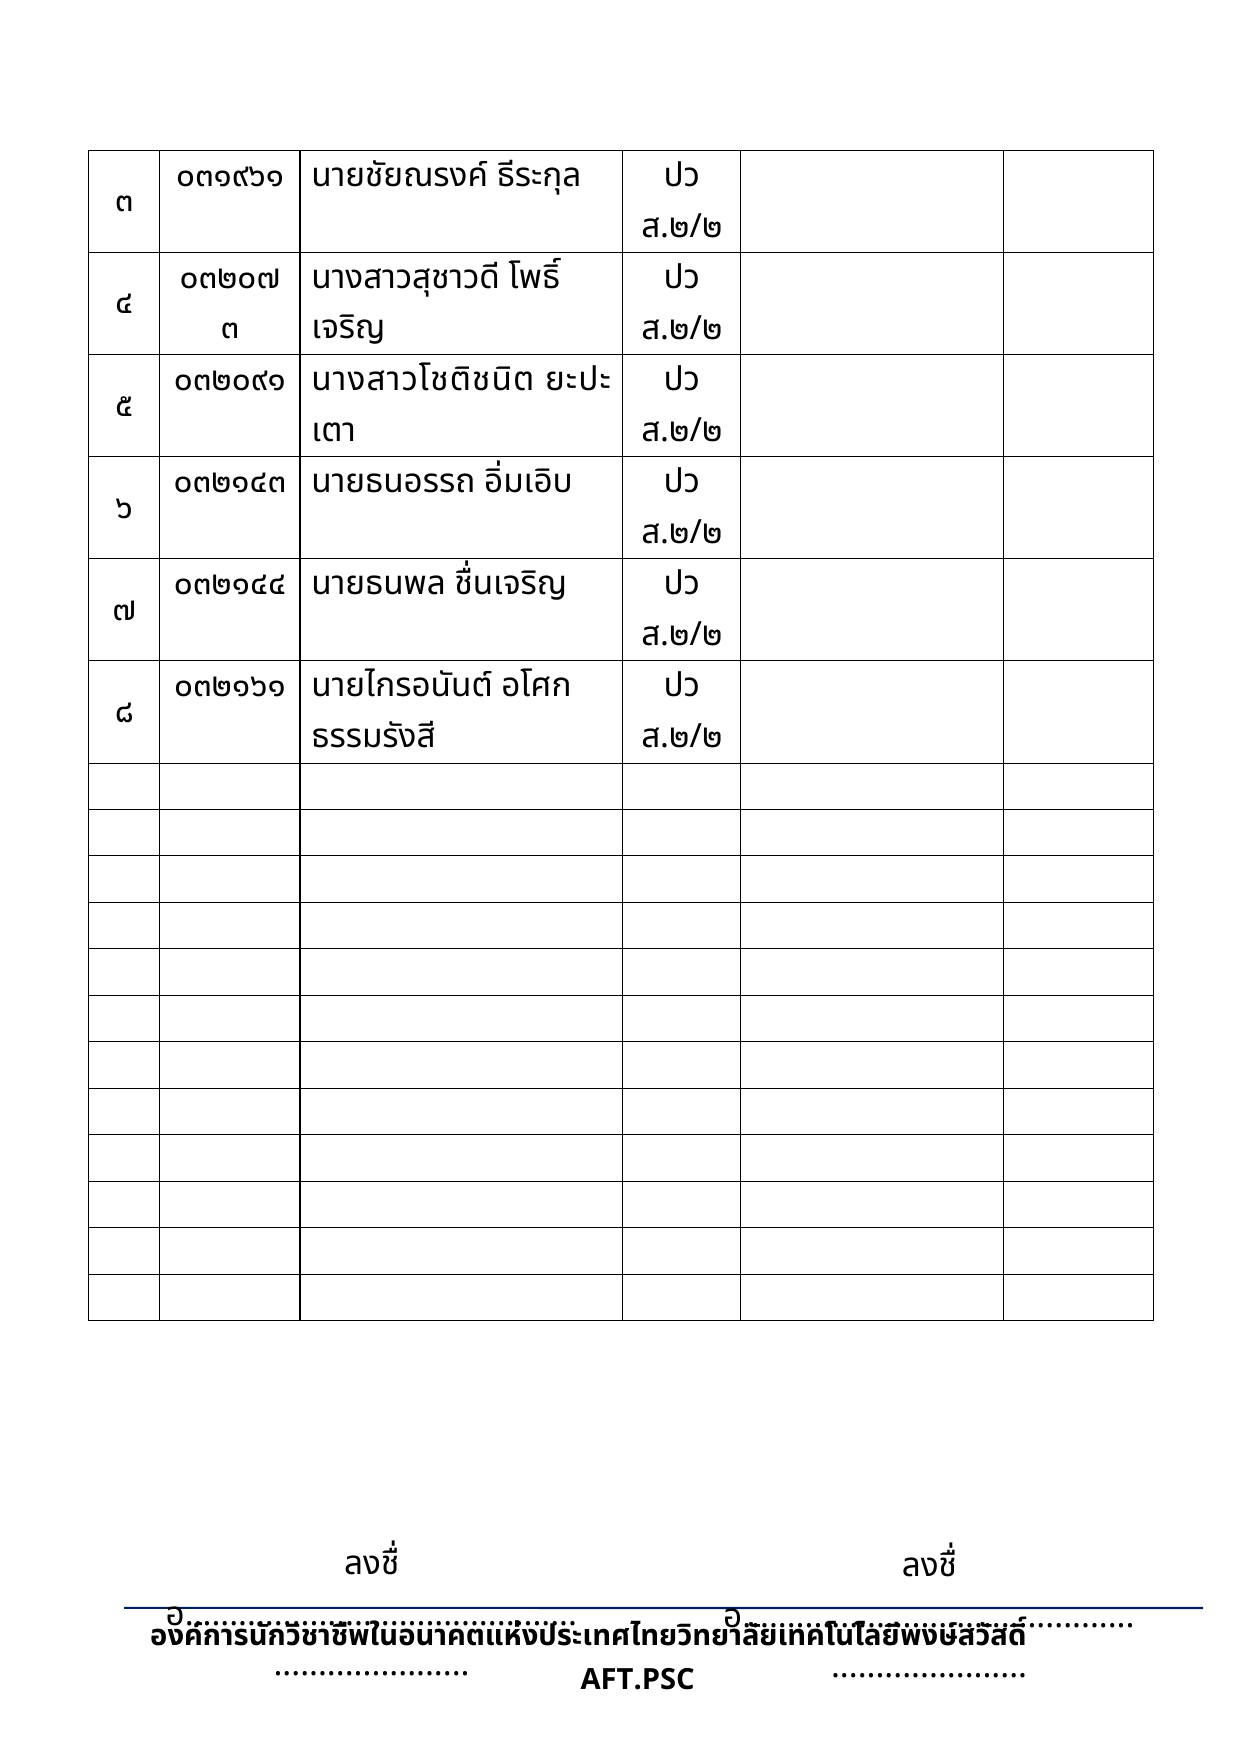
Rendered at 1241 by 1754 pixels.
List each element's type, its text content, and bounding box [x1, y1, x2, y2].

table_cell ปวส.๒/๒ [623, 661, 740, 762]
table_cell [1004, 1042, 1153, 1088]
table_cell [301, 764, 622, 809]
table_cell [89, 1042, 159, 1088]
table_cell [741, 1275, 1003, 1320]
table_cell [741, 856, 1003, 902]
table_cell [741, 996, 1003, 1041]
table_cell [741, 810, 1003, 855]
table_cell [1004, 355, 1153, 456]
table_cell [89, 764, 159, 809]
table_cell ๐๓๒๐๗๓ [160, 253, 299, 354]
table_cell [301, 1228, 622, 1273]
table_cell [1004, 903, 1153, 948]
table_cell [1004, 856, 1153, 902]
table_cell [160, 1089, 299, 1134]
table_cell ๘ [89, 661, 159, 762]
table_cell [623, 810, 740, 855]
table_cell [160, 1042, 299, 1088]
table_cell [623, 856, 740, 902]
table_cell [301, 1275, 622, 1320]
table_cell ปวส.๒/๒ [623, 559, 740, 660]
table_cell [623, 1182, 740, 1227]
table_cell [1004, 661, 1153, 762]
table_cell [89, 1228, 159, 1273]
table_cell [301, 903, 622, 948]
table_cell [741, 355, 1003, 456]
table_cell [1004, 559, 1153, 660]
table_cell นางสาวสุชาวดี โพธิ์เจริญ [301, 253, 622, 354]
table_cell [160, 903, 299, 948]
table_cell [623, 996, 740, 1041]
table_cell [89, 903, 159, 948]
table_cell ๐๓๒๑๖๑ [160, 661, 299, 762]
table_cell ปวส.๒/๒ [623, 355, 740, 456]
table_cell [623, 1228, 740, 1273]
table_cell [741, 764, 1003, 809]
table_cell นายธนอรรถ อิ่มเอิบ [301, 457, 622, 558]
table_cell [160, 856, 299, 902]
table_cell [1004, 1275, 1153, 1320]
table_cell [741, 253, 1003, 354]
table_cell ปวส.๒/๒ [623, 457, 740, 558]
table_cell [160, 996, 299, 1041]
table_cell [623, 903, 740, 948]
table_cell [89, 1182, 159, 1227]
table_cell ปวส.๒/๒ [623, 253, 740, 354]
table_cell [741, 661, 1003, 762]
table_cell [301, 1182, 622, 1227]
table_cell [623, 949, 740, 995]
table_cell [741, 559, 1003, 660]
table_cell [301, 1135, 622, 1181]
table_cell นางสาวโชติชนิต ยะปะเตา [301, 355, 622, 456]
table_cell [1004, 1135, 1153, 1181]
table_cell นายชัยณรงค์ ธีระกุล [301, 151, 622, 252]
table_cell [89, 996, 159, 1041]
table_cell [301, 996, 622, 1041]
table_cell [623, 764, 740, 809]
table_cell ๗ [89, 559, 159, 660]
table_cell [160, 810, 299, 855]
table_cell [741, 903, 1003, 948]
table_cell [160, 1182, 299, 1227]
table_cell [741, 1089, 1003, 1134]
table_cell [623, 1135, 740, 1181]
table_cell [89, 810, 159, 855]
table_cell [623, 1275, 740, 1320]
table_cell ๖ [89, 457, 159, 558]
table_cell [301, 1042, 622, 1088]
table_cell [301, 856, 622, 902]
table_cell [1004, 996, 1153, 1041]
table_cell [623, 1042, 740, 1088]
table_cell ๐๓๒๑๔๓ [160, 457, 299, 558]
table_cell [741, 1228, 1003, 1273]
table_cell [301, 949, 622, 995]
table_cell [160, 949, 299, 995]
table_cell ๓ [89, 151, 159, 252]
table_cell [89, 1275, 159, 1320]
table_cell [89, 949, 159, 995]
table_cell [1004, 810, 1153, 855]
table_cell ๐๓๑๙๖๑ [160, 151, 299, 252]
table_cell [160, 764, 299, 809]
table_cell [741, 1042, 1003, 1088]
table_cell [1004, 949, 1153, 995]
table_cell [741, 151, 1003, 252]
table_cell ๕ [89, 355, 159, 456]
table_cell [160, 1135, 299, 1181]
table_cell [160, 1275, 299, 1320]
table_cell [1004, 253, 1153, 354]
table_cell [89, 856, 159, 902]
table_cell นายธนพล ชื่นเจริญ [301, 559, 622, 660]
table_cell [741, 949, 1003, 995]
table_cell [1004, 764, 1153, 809]
table_cell [1004, 1182, 1153, 1227]
table_cell [741, 1135, 1003, 1181]
table_cell [741, 457, 1003, 558]
table_cell นายไกรอนันต์ อโศกธรรมรังสี [301, 661, 622, 762]
table_cell [160, 1228, 299, 1273]
table_cell ๐๓๒๑๔๔ [160, 559, 299, 660]
table_cell ๐๓๒๐๙๑ [160, 355, 299, 456]
table_cell [1004, 457, 1153, 558]
table_cell [1004, 1228, 1153, 1273]
table_cell [1004, 1089, 1153, 1134]
table_cell [301, 810, 622, 855]
table_cell [89, 1089, 159, 1134]
table_cell ๔ [89, 253, 159, 354]
table_cell [301, 1089, 622, 1134]
table_cell [1004, 151, 1153, 252]
table_cell [623, 1089, 740, 1134]
table_cell [89, 1135, 159, 1181]
table_cell ปวส.๒/๒ [623, 151, 740, 252]
table_cell [741, 1182, 1003, 1227]
